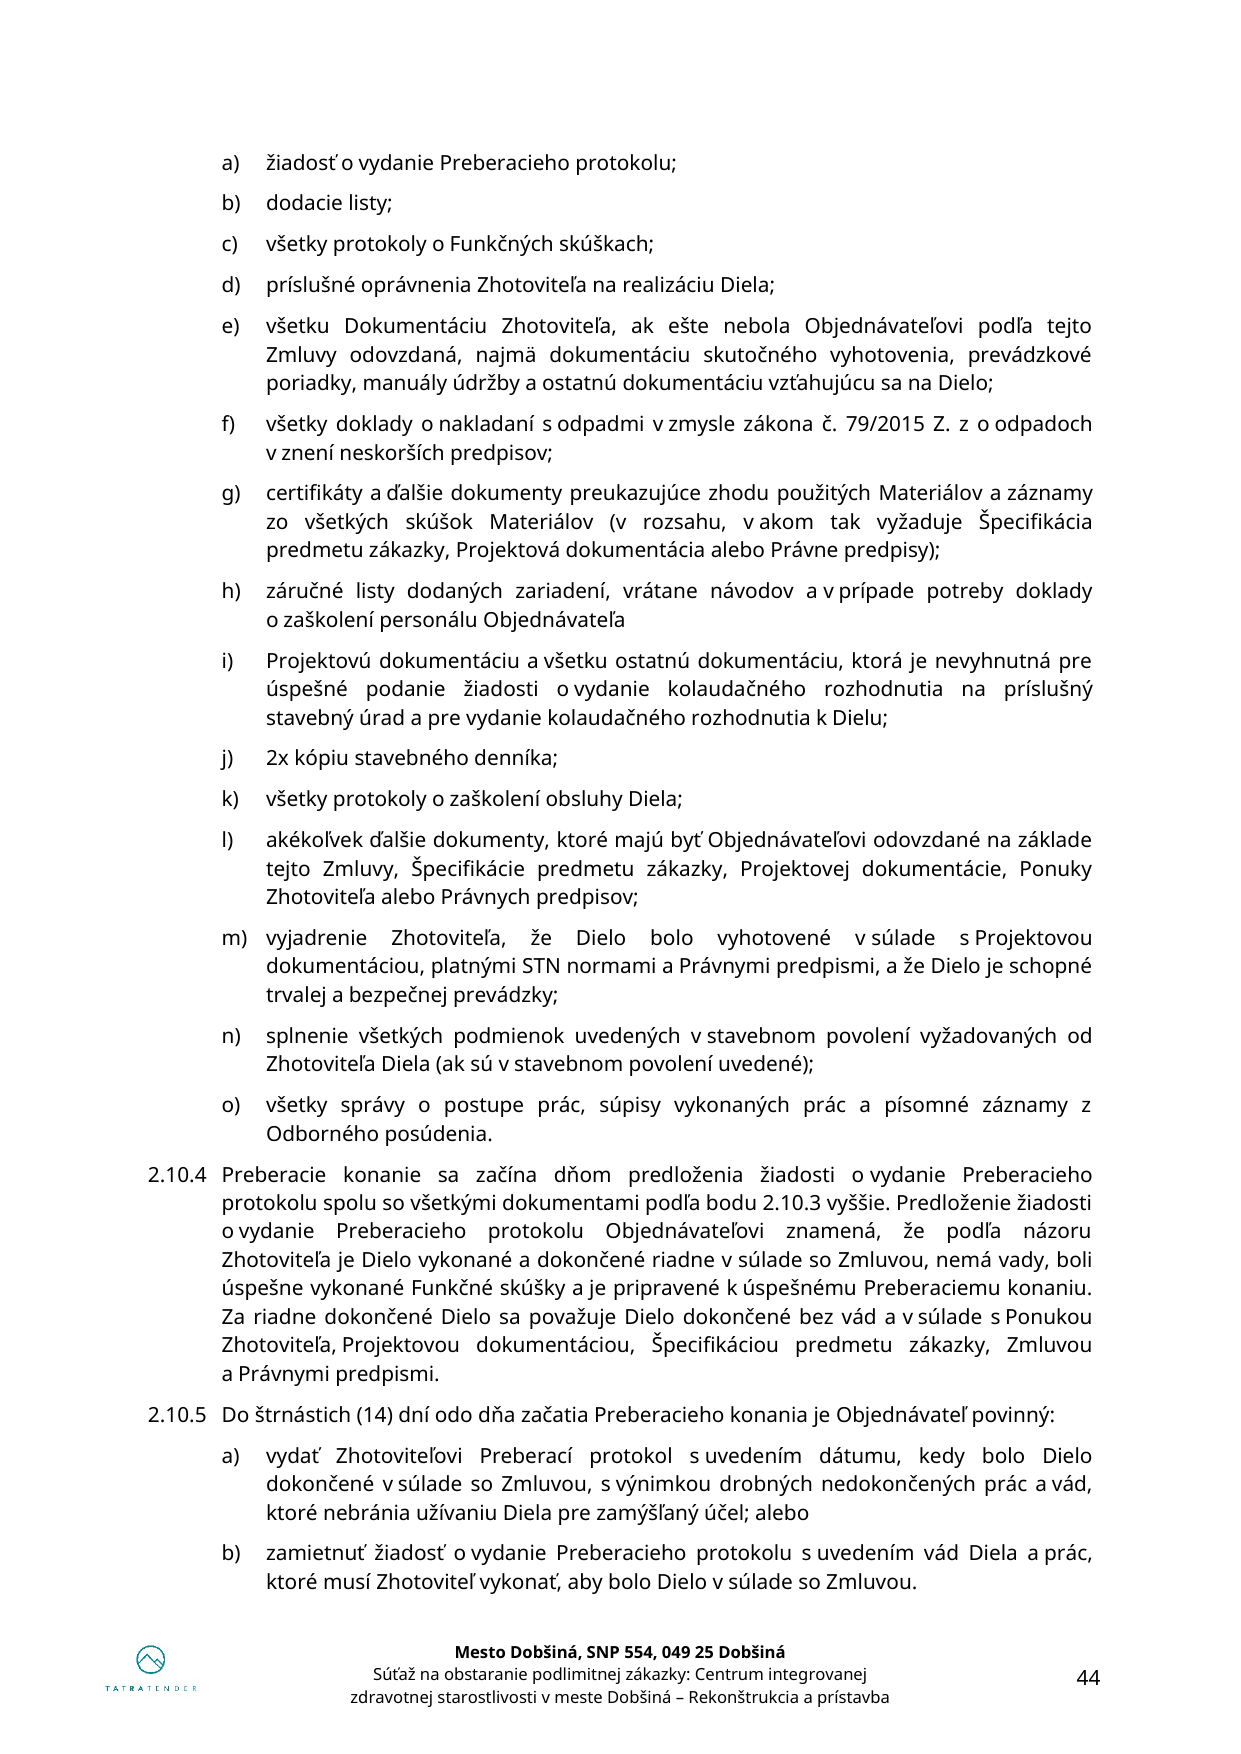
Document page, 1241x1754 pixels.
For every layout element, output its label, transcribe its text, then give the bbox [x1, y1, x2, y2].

list zamietnuť žiadosť o vydanie Preberacieho protokolu s uvedením vád Diela a prác, ktoré musí Zhotoviteľ vykonať, aby bolo Dielo v súlade so Zmluvou. [221, 1538, 1093, 1595]
list akékoľvek ďalšie dokumenty, ktoré majú byť Objednávateľovi odovzdané na základe tejto Zmluvy, Špecifikácie predmetu zákazky, Projektovej dokumentácie, Ponuky Zhotoviteľa alebo Právnych predpisov; [221, 825, 1093, 911]
list vyjadrenie Zhotoviteľa, že Dielo bolo vyhotovené v súlade s Projektovou dokumentáciou, platnými STN normami a Právnymi predpismi, a že Dielo je schopné trvalej a bezpečnej prevádzky; [221, 923, 1093, 1008]
list záručné listy dodaných zariadení, vrátane návodov a v prípade potreby doklady o zaškolení personálu Objednávateľa [221, 576, 1093, 633]
list všetky doklady o nakladaní s odpadmi v zmysle zákona č. 79/2015 Z. z o odpadoch v znení neskorších predpisov; [221, 409, 1093, 466]
list dodacie listy; [221, 188, 1093, 217]
list všetku Dokumentáciu Zhotoviteľa, ak ešte nebola Objednávateľovi podľa tejto Zmluvy odovzdaná, najmä dokumentáciu skutočného vyhotovenia, prevádzkové poriadky, manuály údržby a ostatnú dokumentáciu vzťahujúcu sa na Dielo; [221, 311, 1093, 397]
list certifikáty a ďalšie dokumenty preukazujúce zhodu použitých Materiálov a záznamy zo všetkých skúšok Materiálov (v rozsahu, v akom tak vyžaduje Špecifikácia predmetu zákazky, Projektová dokumentácia alebo Právne predpisy); [221, 478, 1093, 564]
list všetky správy o postupe prác, súpisy vykonaných prác a písomné záznamy z Odborného posúdenia. [221, 1090, 1093, 1147]
list žiadosť o vydanie Preberacieho protokolu; [221, 148, 1093, 176]
list splnenie všetkých podmienok uvedených v stavebnom povolení vyžadovaných od Zhotoviteľa Diela (ak sú v stavebnom povolení uvedené); [221, 1021, 1093, 1078]
list vydať Zhotoviteľovi Preberací protokol s uvedením dátumu, kedy bolo Dielo dokončené v súlade so Zmluvou, s výnimkou drobných nedokončených prác a vád, ktoré nebránia užívaniu Diela pre zamýšľaný účel; alebo [221, 1441, 1093, 1526]
list 2x kópiu stavebného denníka; [221, 743, 1093, 772]
list Do štrnástich (14) dní odo dňa začatia Preberacieho konania je Objednávateľ povinný: [148, 1400, 1093, 1428]
list všetky protokoly o zaškolení obsluhy Diela; [221, 784, 1093, 813]
list všetky protokoly o Funkčných skúškach; [221, 229, 1093, 258]
picture [84, 1621, 217, 1715]
list Projektovú dokumentáciu a všetku ostatnú dokumentáciu, ktorá je nevyhnutná pre úspešné podanie žiadosti o vydanie kolaudačného rozhodnutia na príslušný stavebný úrad a pre vydanie kolaudačného rozhodnutia k Dielu; [221, 646, 1093, 731]
list Preberacie konanie sa začína dňom predloženia žiadosti o vydanie Preberacieho protokolu spolu so všetkými dokumentami podľa bodu 2.10.3 vyššie. Predloženie žiadosti o vydanie Preberacieho protokolu Objednávateľovi znamená, že podľa názoru Zhotoviteľa je Dielo vykonané a dokončené riadne v súlade so Zmluvou, nemá vady, boli úspešne vykonané Funkčné skúšky a je pripravené k úspešnému Preberaciemu konaniu. Za riadne dokončené Dielo sa považuje Dielo dokončené bez vád a v súlade s Ponukou Zhotoviteľa, Projektovou dokumentáciou, Špecifikáciou predmetu zákazky, Zmluvou a Právnymi predpismi. [148, 1160, 1093, 1387]
list príslušné oprávnenia Zhotoviteľa na realizáciu Diela; [221, 270, 1093, 299]
